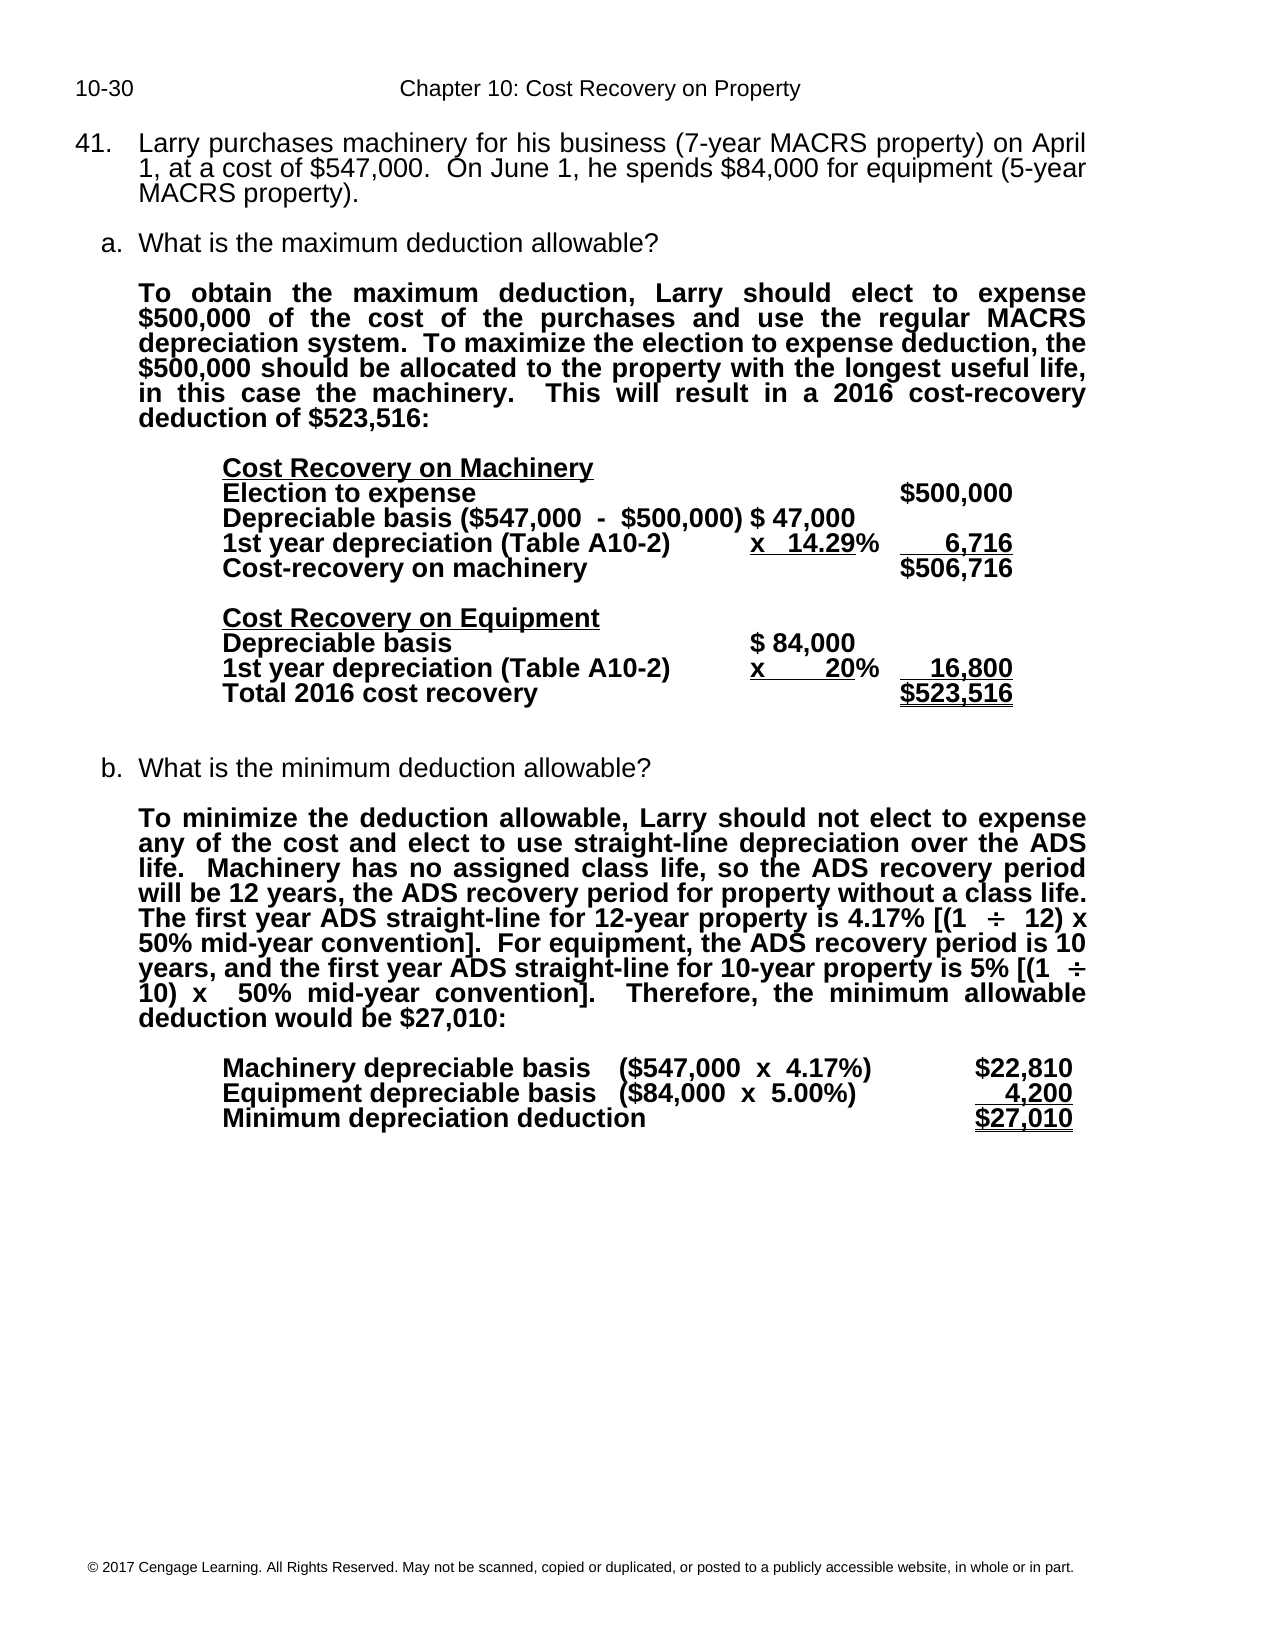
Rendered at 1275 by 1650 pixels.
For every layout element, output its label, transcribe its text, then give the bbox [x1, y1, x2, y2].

text Depreciable basis $ 84,000 [222, 632, 1087, 657]
text Election to expense $500,000 [222, 482, 1087, 507]
text 1st year depreciation (Table A10-2) x 20% 16,800 [222, 657, 505, 682]
text Equipment depreciable basis ($84,000 x 5.00%) 4,200 [623, 1082, 851, 1107]
text Cost Recovery on Machinery [222, 457, 1087, 482]
text Machinery depreciable basis ($547,000 x 4.17%) $22,810 [222, 1057, 623, 1082]
text Depreciable basis ($547,000 - $500,000) $ 47,000 [738, 507, 1087, 532]
text Machinery depreciable basis ($547,000 x 4.17%) $22,810 [623, 1057, 866, 1082]
text 1st year depreciation (Table A10-2) x 20% 16,800 [505, 657, 665, 682]
text Machinery depreciable basis ($547,000 x 4.17%) $22,810 [866, 1057, 1087, 1082]
text Minimum depreciation deduction $27,010 [222, 1107, 1022, 1132]
text 41. Larry purchases machinery for his business (7-year MACRS property) on April 1, at a cost of $547,000. On June 1, he spends $84,000 for equipment (5-year MACRS property). [75, 132, 1087, 207]
text Equipment depreciable basis ($84,000 x 5.00%) 4,200 [851, 1082, 1087, 1107]
text Cost-recovery on machinery $506,716 [222, 557, 1087, 582]
text 1st year depreciation (Table A10-2) x 14.29% 6,716 [222, 532, 505, 557]
text Depreciable basis ($547,000 - $500,000) $ 47,000 [222, 507, 465, 532]
text Minimum depreciation deduction $27,010 [983, 1107, 1087, 1132]
text Equipment depreciable basis ($84,000 x 5.00%) 4,200 [222, 1082, 623, 1107]
text 1st year depreciation (Table A10-2) x 14.29% 6,716 [665, 532, 1087, 557]
text 1st year depreciation (Table A10-2) x 20% 16,800 [665, 657, 1087, 682]
text a. What is the maximum deduction allowable? [101, 232, 1087, 257]
text Total 2016 cost recovery $523,516 [222, 682, 962, 707]
text Cost Recovery on Equipment [222, 607, 1087, 632]
text b. What is the minimum deduction allowable? [101, 757, 1087, 782]
text To minimize the deduction allowable, Larry should not elect to expense any of the cost and elect to use straight-line depreciation over the ADS life. Machinery has no assigned class life, so the ADS recovery period will be 12 years, the ADS recovery period for property without a class life. The first year ADS straight-line for 12-year property is 4.17% [(1 12) x 50% mid-year convention]. For equipment, the ADS recovery period is 10 years, and the first year ADS straight-line for 10-year property is 5% [(1 10) x 50% mid-year convention]. Therefore, the minimum allowable deduction would be $27,010: [75, 807, 1087, 1032]
text 1st year depreciation (Table A10-2) x 14.29% 6,716 [505, 532, 665, 557]
text To obtain the maximum deduction, Larry should elect to expense $500,000 of the cost of the purchases and use the regular MACRS depreciation system. To maximize the election to expense deduction, the $500,000 should be allocated to the property with the longest useful life, in this case the machinery. This will result in a 2016 cost-recovery deduction of $523,516: [75, 282, 1087, 432]
text Total 2016 cost recovery $523,516 [908, 682, 1087, 707]
text Depreciable basis ($547,000 - $500,000) $ 47,000 [465, 507, 738, 532]
